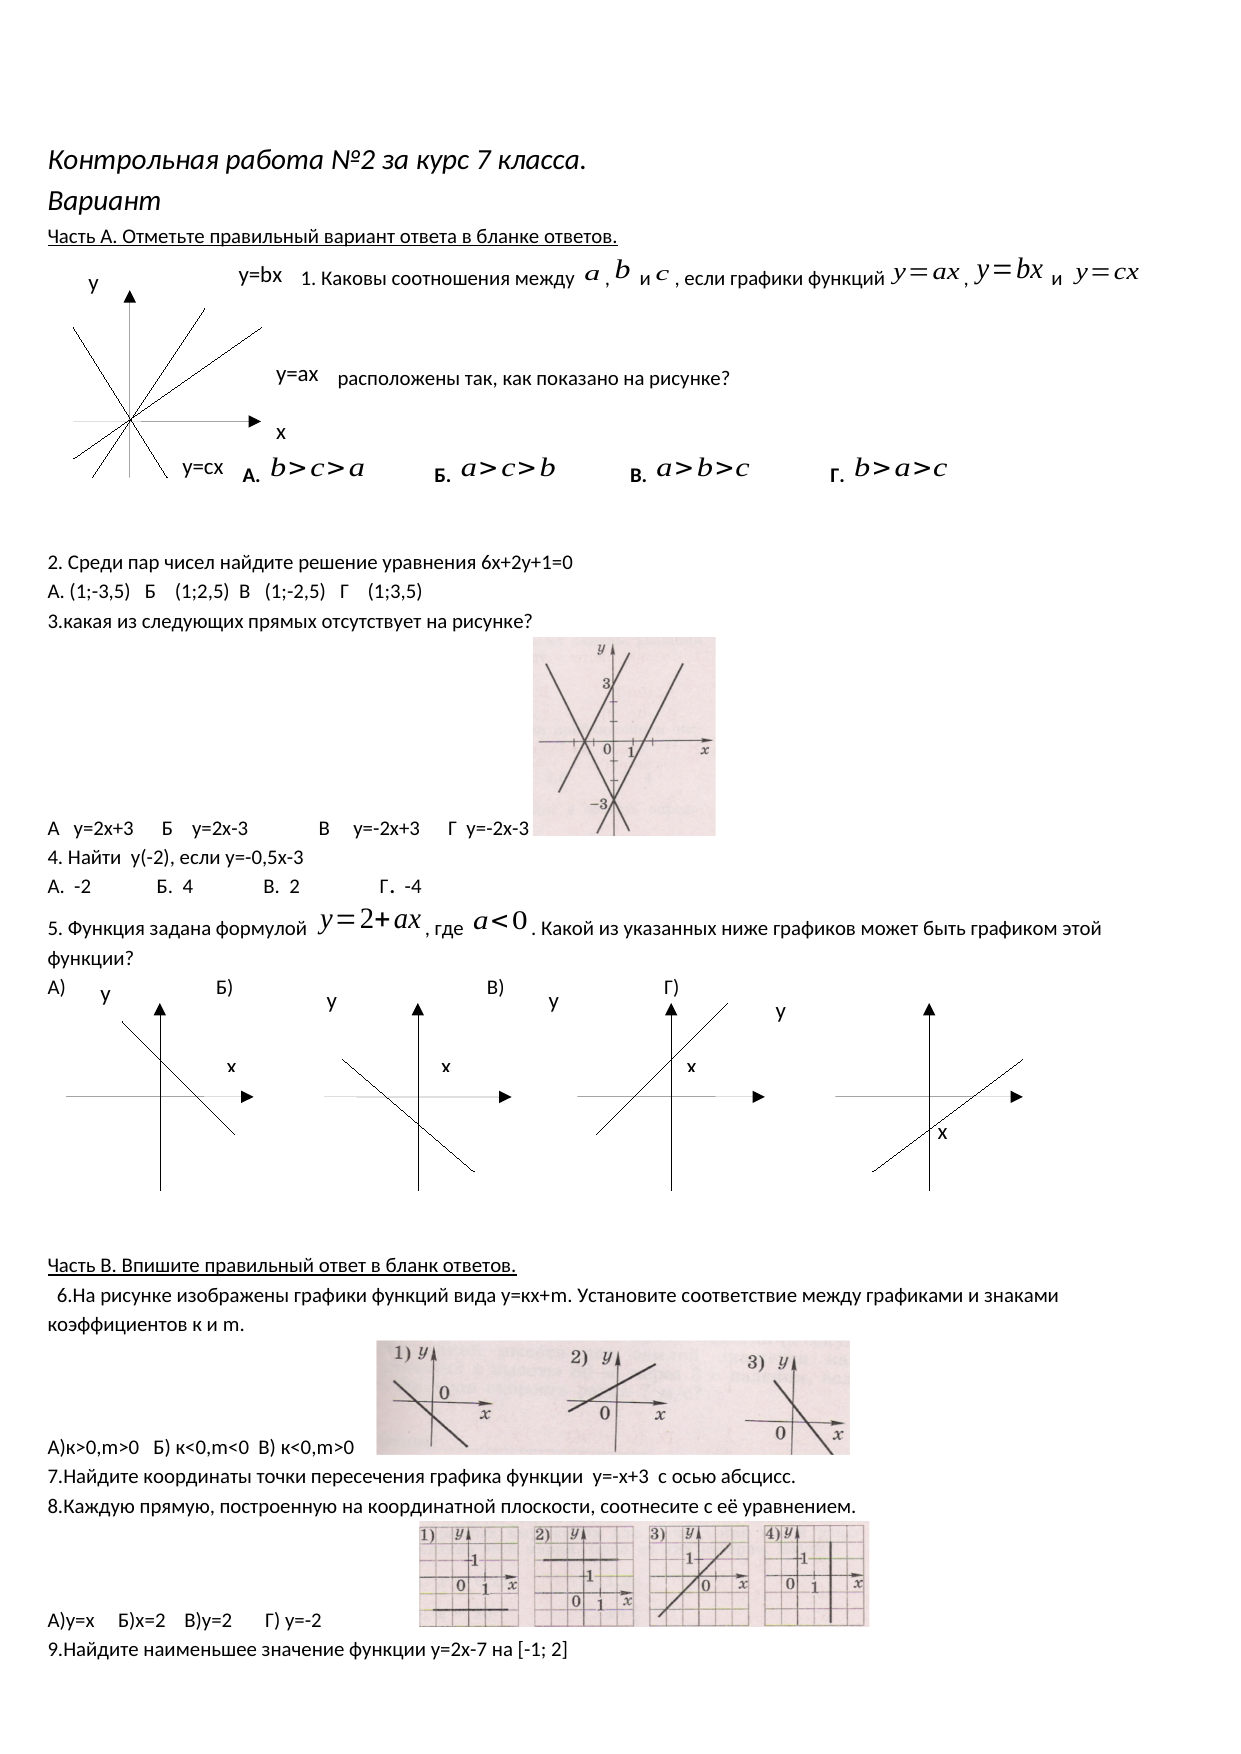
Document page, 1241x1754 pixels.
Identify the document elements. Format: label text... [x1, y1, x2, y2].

text Часть В. Впишите правильный ответ в бланк ответов. [47, 1253, 1165, 1278]
text 8.Каждую прямую, построенную на координатной плоскости, соотнесите с её уравнением. [47, 1493, 1165, 1518]
text 5. Функция задана формулой , где . Какой из указанных ниже графиков может быть графиком этой функции? [47, 903, 1165, 970]
text 2. Среди пар чисел найдите решение уравнения 6х+2у+1=0 [47, 549, 1165, 575]
picture [419, 1521, 870, 1627]
text 7.Найдите координаты точки пересечения графика функции у=-х+3 с осью абсцисс. [47, 1464, 1165, 1489]
text А. (1;-3,5) Б (1;2,5) В (1;-2,5) Г (1;3,5) [47, 579, 1165, 604]
text А. -2 Б. 4 В. 2 Г. -4 [47, 874, 1165, 899]
text 6.На рисунке изображены графики функций вида у=кх+m. Установите соответствие между графиками и знаками коэффициентов к и m. [47, 1282, 1165, 1336]
text А) Б) В) Г) [47, 974, 1165, 999]
text Контрольная работа №2 за курс 7 класса. [47, 141, 1165, 177]
text 3.какая из следующих прямых отсутствует на рисунке? [47, 608, 1165, 633]
text Часть А. Отметьте правильный вариант ответа в бланке ответов. [47, 223, 1165, 248]
text А. Б. В. Г. [47, 453, 1165, 487]
text А у=2х+3 Б у=2х-3 В у=-2х+3 Г у=-2х-3 [47, 637, 1165, 841]
picture [532, 637, 716, 836]
text 9.Найдите наименьшее значение функции у=2х-7 на [-1; 2] [47, 1636, 1165, 1661]
picture [377, 1341, 849, 1455]
text 1. Каковы соотношения между , и , если графики функций , и расположены так, как показано на рисунке? [47, 252, 1165, 391]
text Вариант [47, 182, 1165, 218]
text 4. Найти у(-2), если у=-0,5х-3 [47, 844, 1165, 870]
